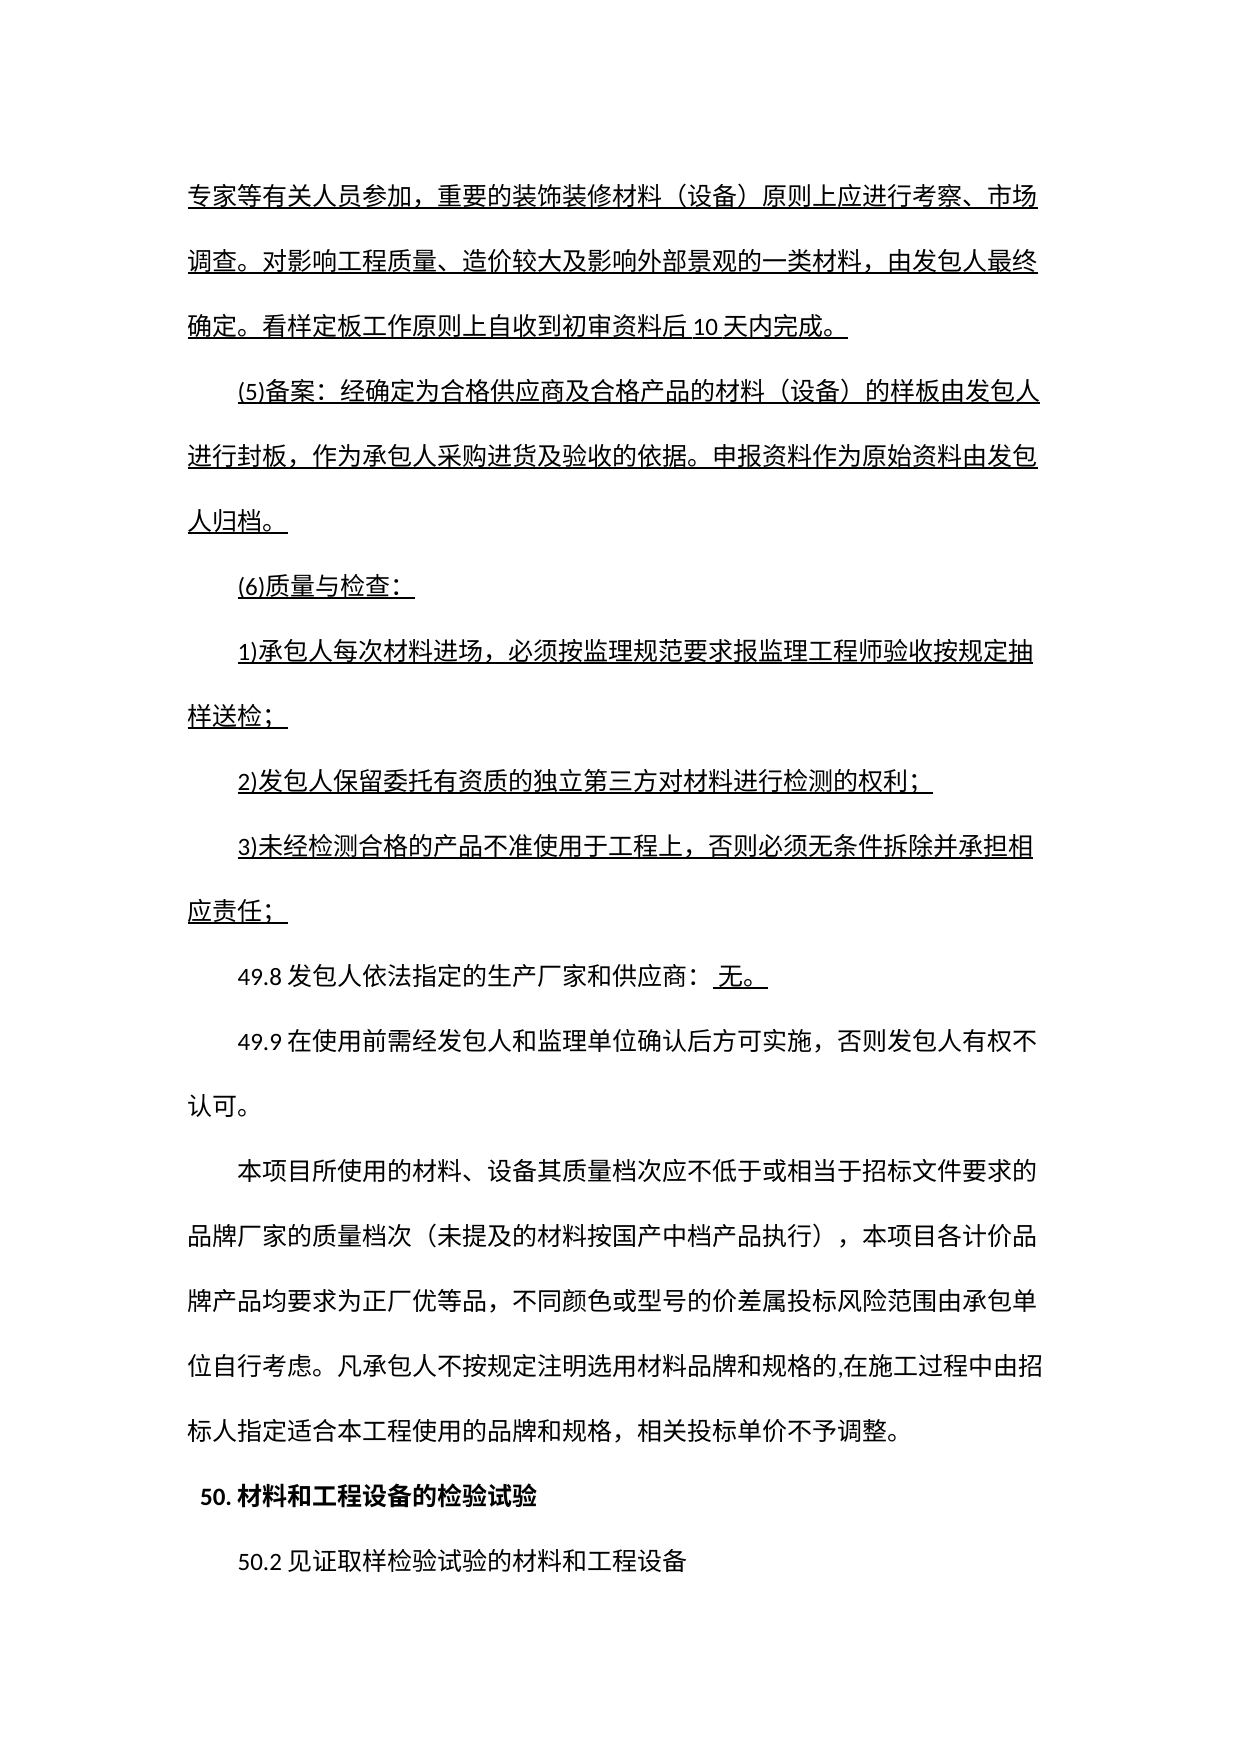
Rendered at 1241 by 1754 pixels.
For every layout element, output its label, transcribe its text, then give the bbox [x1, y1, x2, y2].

text 3)未经检测合格的产品不准使用于工程上，否则必须无条件拆除并承担相应责任； [187, 812, 1053, 942]
text (6)质量与检查： [187, 552, 1053, 617]
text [187, 162, 1053, 357]
text 50. 材料和工程设备的检验试验 [187, 1462, 1053, 1527]
text 49.8 发包人依法指定的生产厂家和供应商： 无。 [187, 942, 1053, 1007]
text 50.2 见证取样检验试验的材料和工程设备 [187, 1527, 1053, 1592]
text 本项目所使用的材料、设备其质量档次应不低于或相当于招标文件要求的品牌厂家的质量档次（未提及的材料按国产中档产品执行），本项目各计价品牌产品均要求为正厂优等品，不同颜色或型号的价差属投标风险范围由承包单位自行考虑。凡承包人不按规定注明选用材料品牌和规格的,在施工过程中由招标人指定适合本工程使用的品牌和规格，相关投标单价不予调整。 [187, 1137, 1053, 1462]
text 2)发包人保留委托有资质的独立第三方对材料进行检测的权利； [187, 747, 1053, 812]
text 1)承包人每次材料进场，必须按监理规范要求报监理工程师验收按规定抽样送检； [187, 617, 1053, 747]
text 49.9在使用前需经发包人和监理单位确认后方可实施，否则发包人有权不认可。 [187, 1007, 1053, 1137]
text (5)备案：经确定为合格供应商及合格产品的材料（设备）的样板由发包人进行封板，作为承包人采购进货及验收的依据。申报资料作为原始资料由发包人归档。 [187, 357, 1053, 552]
